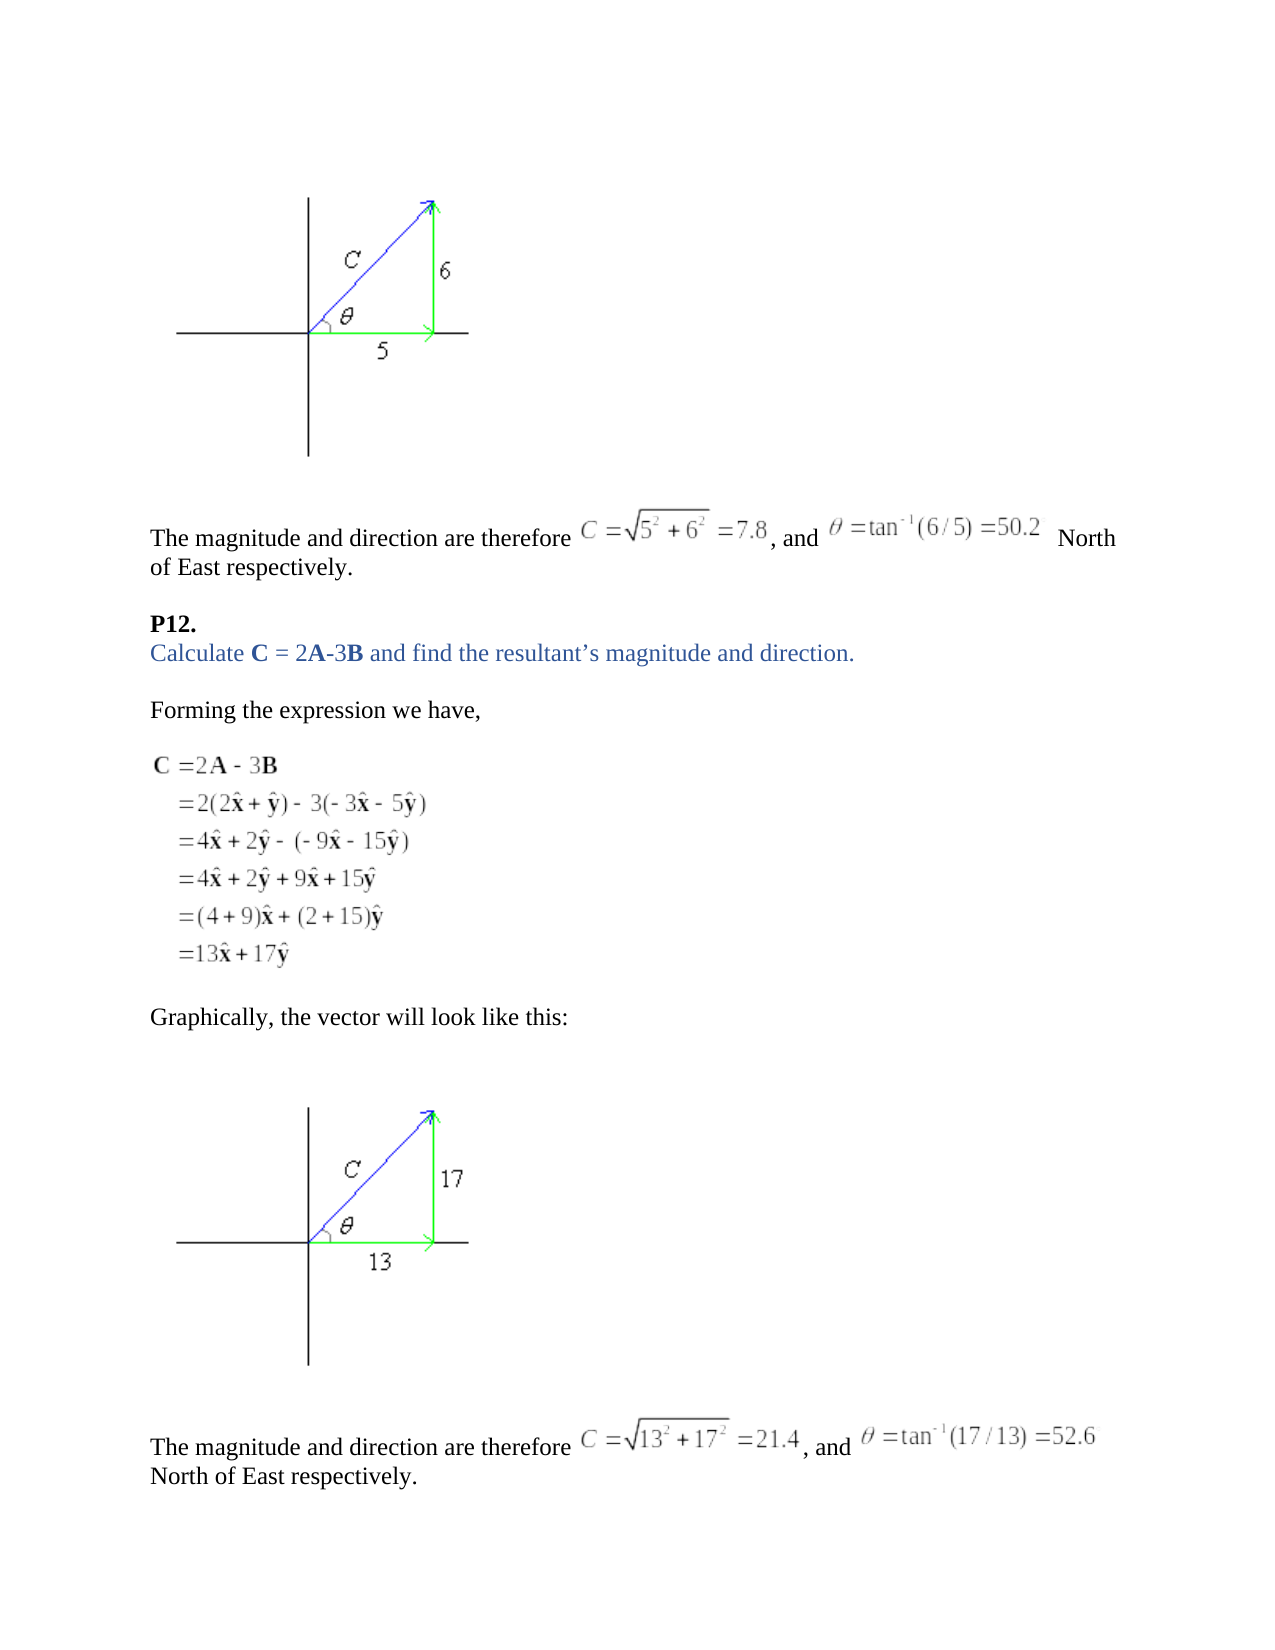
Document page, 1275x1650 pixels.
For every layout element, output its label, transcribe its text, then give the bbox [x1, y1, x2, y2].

text P12. [150, 609, 1125, 638]
text The magnitude and direction are therefore , and North of East respectively. [150, 504, 1125, 580]
picture [150, 150, 533, 504]
picture [150, 1059, 533, 1413]
text Forming the expression we have, [150, 695, 1125, 724]
text Calculate C = 2A-3B and find the resultant’s magnitude and direction. [150, 638, 1125, 667]
text Graphically, the vector will look like this: [150, 1002, 1125, 1030]
text The magnitude and direction are therefore , and North of East respectively. [150, 1413, 1125, 1489]
